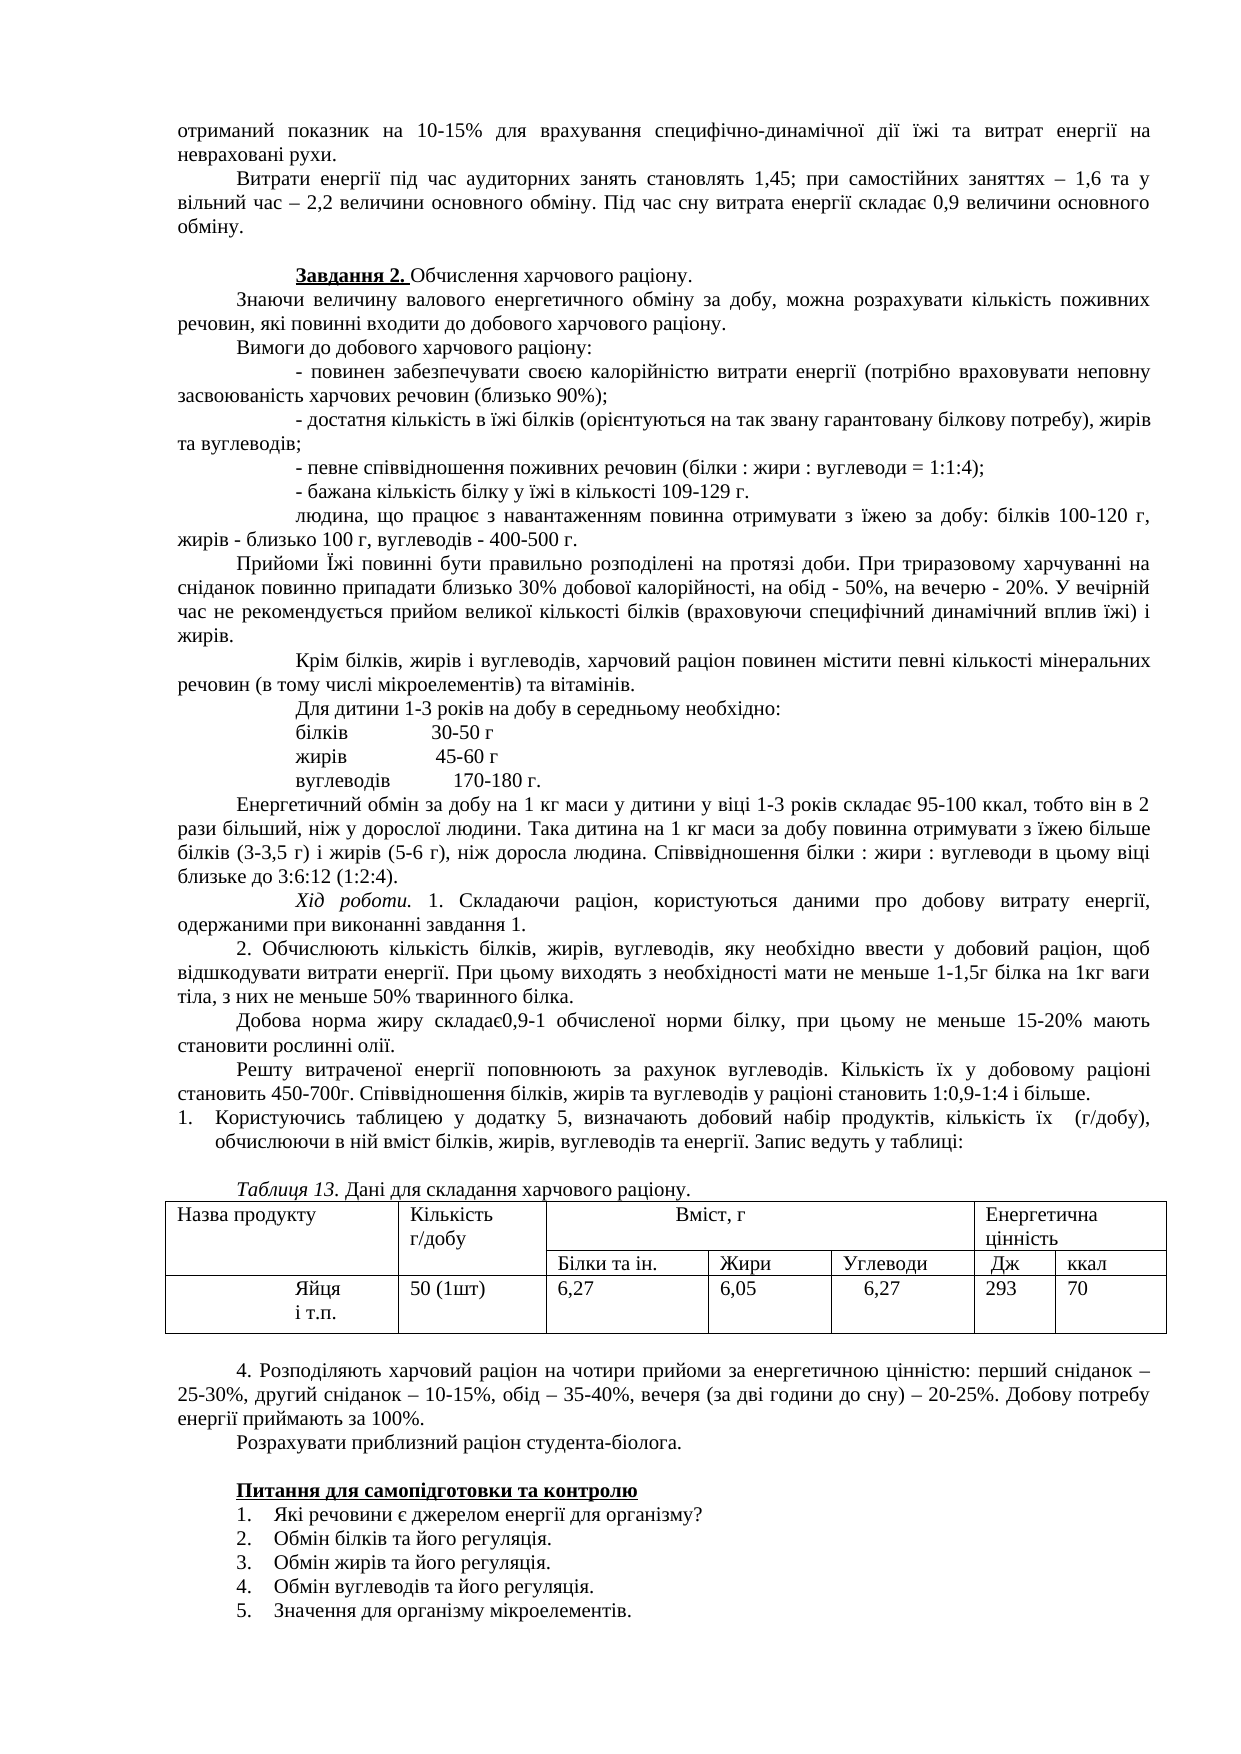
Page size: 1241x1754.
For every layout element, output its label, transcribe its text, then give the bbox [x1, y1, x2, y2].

table_header Енергетична цінність [975, 1202, 1166, 1250]
text 2. Обчислюють кількість білків, жирів, вуглеводів, яку необхідно ввести у добовий раціон, щоб відшкодувати витрати енергії. При цьому виходять з необхідності мати не меньше 1-1,5г білка на 1кг ваги тіла, з них не меньше 50% тваринного білка. [177, 936, 1152, 1008]
table_cell Жири [709, 1251, 831, 1275]
text Розрахувати приблизний раціон студента-біолога. [177, 1430, 1152, 1454]
text Питання для самопідготовки та контролю [177, 1478, 1162, 1502]
text - бажана кількість білку у їжі в кількості 109-129 г. [177, 479, 1152, 503]
list Обмін вуглеводів та його регуляція. [236, 1574, 1162, 1598]
text Таблиця 13. Дані для складання харчового раціону. [177, 1177, 1152, 1201]
text білків 30-50 г [177, 720, 1152, 744]
list Користуючись таблицею у додатку 5, визначають добовий набір продуктів, кількість їх (г/добу), обчислюючи в ній вміст білків, жирів, вуглеводів та енергії. Запис ведуть у таблиці: [177, 1105, 1152, 1153]
text людина, що працює з навантаженням повинна отримувати з їжею за добу: білків 100-120 г, жирів - близько 100 г, вуглеводів - 400-500 г. [177, 503, 1152, 551]
text 4. Розподіляють харчовий раціон на чотири прийоми за енергетичною цінністю: перший сніданок – 25-30%, другий сніданок – 10-15%, обід – 35-40%, вечеря (за дві години до сну) – 20-25%. Добову потребу енергії приймають за 100%. [177, 1358, 1152, 1430]
list Обмін білків та його регуляція. [236, 1526, 1162, 1550]
table_cell 293 [975, 1276, 1055, 1332]
text - повинен забезпечувати своєю калорійністю витрати енергії (потрібно враховувати неповну засвоюваність харчових речовин (близько 90%); [177, 359, 1152, 407]
text Для дитини 1-3 років на добу в середньому необхідно: [177, 696, 1152, 720]
table_cell 6,05 [709, 1276, 831, 1332]
text Крім білків, жирів і вуглеводів, харчовий раціон повинен містити певні кількості мінеральних речовин (в тому числі мікроелементів) та вітамінів. [177, 647, 1152, 696]
table_cell 50 (1шт) [399, 1276, 546, 1332]
table_cell ккал [1056, 1251, 1166, 1275]
table_cell Яйця і т.п. [166, 1276, 398, 1332]
table_cell 70 [1056, 1276, 1166, 1332]
list Обмін жирів та його регуляція. [236, 1550, 1162, 1574]
table_cell Дж [975, 1251, 1055, 1275]
text Хід роботи. 1. Складаючи раціон, користуються даними про добову витрату енергії, одержаними при виконанні завдання 1. [177, 888, 1152, 936]
text Добова норма жиру складає0,9-1 обчисленої норми білку, при цьому не меньше 15-20% мають становити рослинні олії. [177, 1008, 1152, 1057]
text Енергетичний обмін за добу на 1 кг маси у дитини у віці 1-3 років складає 95-100 ккал, тобто він в 2 рази більший, ніж у дорослої людини. Така дитина на 1 кг маси за добу повинна отримувати з їжею більше білків (3-3,5 г) і жирів (5-6 г), ніж доросла людина. Співвідношення білки : жири : вуглеводи в цьому віці близьке до 3:6:12 (1:2:4). [177, 792, 1152, 888]
table_header Вміст, г [547, 1202, 974, 1250]
list Які речовини є джерелом енергії для організму? [236, 1502, 1162, 1526]
text - певне співвідношення поживних речовин (білки : жири : вуглеводи = 1:1:4); [177, 455, 1152, 479]
text - достатня кількість в їжі білків (орієнтуються на так звану гарантовану білкову потребу), жирів та вуглеводів; [177, 407, 1152, 455]
text жирів 45-60 г [177, 744, 1152, 768]
text Вимоги до добового харчового раціону: [177, 335, 1152, 359]
table_cell 6,27 [832, 1276, 974, 1332]
text Завдання 2. Обчислення харчового раціону. [177, 262, 1152, 287]
text Прийоми Їжі повинні бути правильно розподілені на протязі доби. При триразовому харчуванні на сніданок повинно припадати близько 30% добової калорійності, на обід - 50%, на вечерю - 20%. У вечірній час не рекомендується прийом великої кількості білків (враховуючи специфічний динамічний вплив їжі) і жирів. [177, 551, 1152, 647]
table_cell Білки та ін. [547, 1251, 708, 1275]
table_cell 6,27 [547, 1276, 708, 1332]
table_header Назва продукту [166, 1202, 398, 1275]
text Витрати енергії під час аудиторних занять становлять 1,45; при самостійних заняттях – 1,6 та у вільний час – 2,2 величини основного обміну. Під час сну витрата енергії складає 0,9 величини основного обміну. [177, 166, 1152, 238]
list Значення для організму мікроелементів. [236, 1598, 1162, 1622]
table_header Кількість г/добу [399, 1202, 546, 1275]
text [177, 118, 1152, 166]
text Решту витраченої енергії поповнюють за рахунок вуглеводів. Кількість їх у добовому раціоні становить 450-700г. Співвідношення білків, жирів та вуглеводів у раціоні становить 1:0,9-1:4 і більше. [177, 1057, 1152, 1105]
text Знаючи величину валового енергетичного обміну за добу, можна розрахувати кількість поживних речовин, які повинні входити до добового харчового раціону. [177, 287, 1152, 335]
table_cell Углеводи [832, 1251, 974, 1275]
text вуглеводів 170-180 г. [177, 768, 1152, 792]
